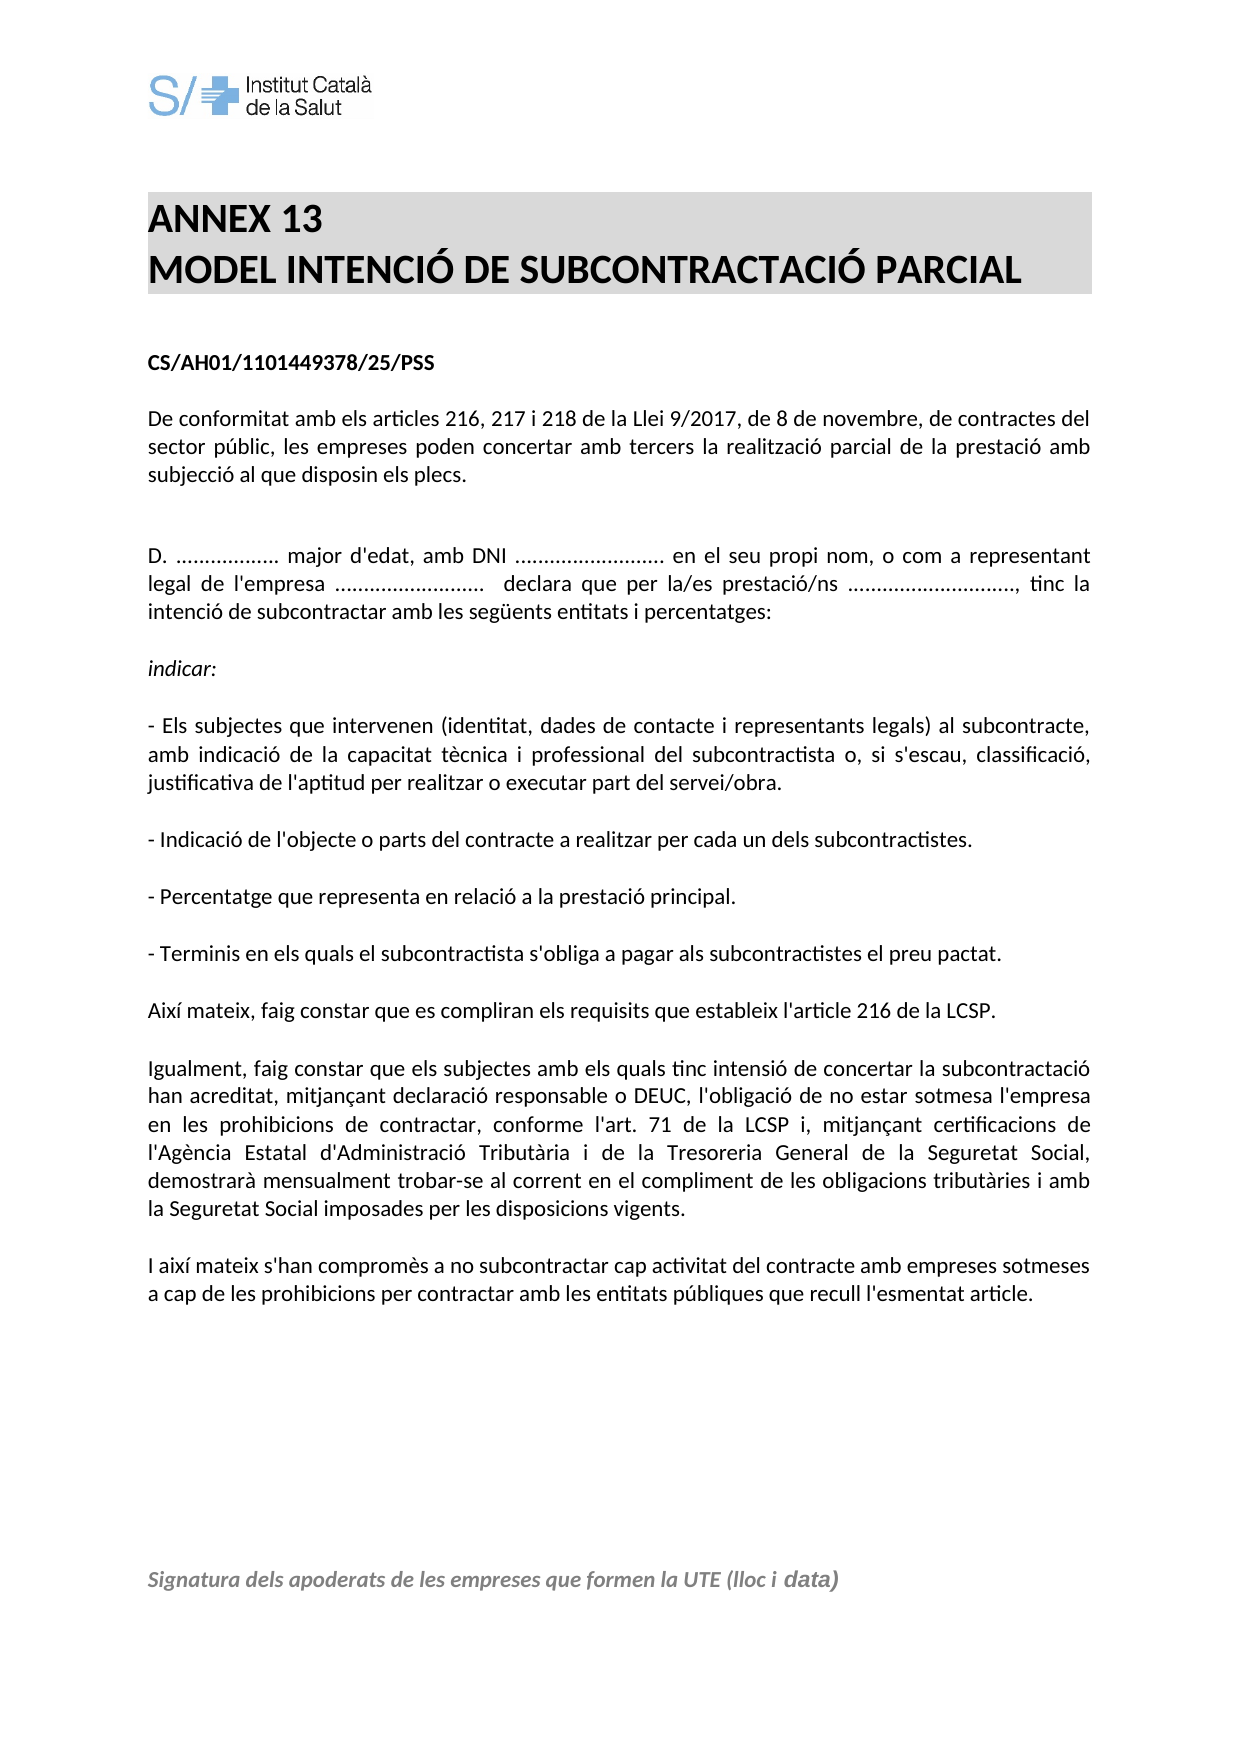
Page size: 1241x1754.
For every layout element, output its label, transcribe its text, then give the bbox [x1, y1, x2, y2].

picture [147, 73, 374, 119]
text I així mateix s'han compromès a no subcontractar cap activitat del contracte amb empreses sotmeses a cap de les prohibicions per contractar amb les entitats públiques que recull l'esmentat article. [148, 1251, 1092, 1307]
text - Terminis en els quals el subcontractista s'obliga a pagar als subcontractistes el preu pactat. [148, 939, 1092, 967]
text Així mateix, faig constar que es compliran els requisits que estableix l'article 216 de la LCSP. [148, 996, 1092, 1024]
text D. .................. major d'edat, amb DNI .......................... en el seu propi nom, o com a representant legal de l'empresa .......................... declara que per la/es prestació/ns ............................., tinc la intenció de subcontractar amb les següents entitats i percentatges: [148, 541, 1092, 625]
text CS/AH01/1101449378/25/PSS [148, 348, 1092, 376]
text indicar: [148, 654, 1092, 682]
text Signatura dels apoderats de les empreses que formen la UTE (lloc i data) [148, 1565, 1092, 1593]
text - Els subjectes que intervenen (identitat, dades de contacte i representants legals) al subcontracte, amb indicació de la capacitat tècnica i professional del subcontractista o, si s'escau, classificació, justificativa de l'aptitud per realitzar o executar part del servei/obra. [148, 712, 1092, 796]
text - Indicació de l'objecte o parts del contracte a realitzar per cada un dels subcontractistes. [148, 825, 1092, 853]
text Igualment, faig constar que els subjectes amb els quals tinc intensió de concertar la subcontractació han acreditat, mitjançant declaració responsable o DEUC, l'obligació de no estar sotmesa l'empresa en les prohibicions de contractar, conforme l'art. 71 de la LCSP i, mitjançant certificacions de l'Agència Estatal d'Administració Tributària i de la Tresoreria General de la Seguretat Social, demostrarà mensualment trobar-se al corrent en el compliment de les obligacions tributàries i amb la Seguretat Social imposades per les disposicions vigents. [148, 1054, 1092, 1222]
text De conformitat amb els articles 216, 217 i 218 de la Llei 9/2017, de 8 de novembre, de contractes del sector públic, les empreses poden concertar amb tercers la realització parcial de la prestació amb subjecció al que disposin els plecs. [148, 404, 1092, 488]
text - Percentatge que representa en relació a la prestació principal. [148, 882, 1092, 910]
text ANNEX 13 [148, 192, 1092, 243]
text MODEL INTENCIÓ DE SUBCONTRACTACIÓ PARCIAL [148, 243, 1092, 294]
